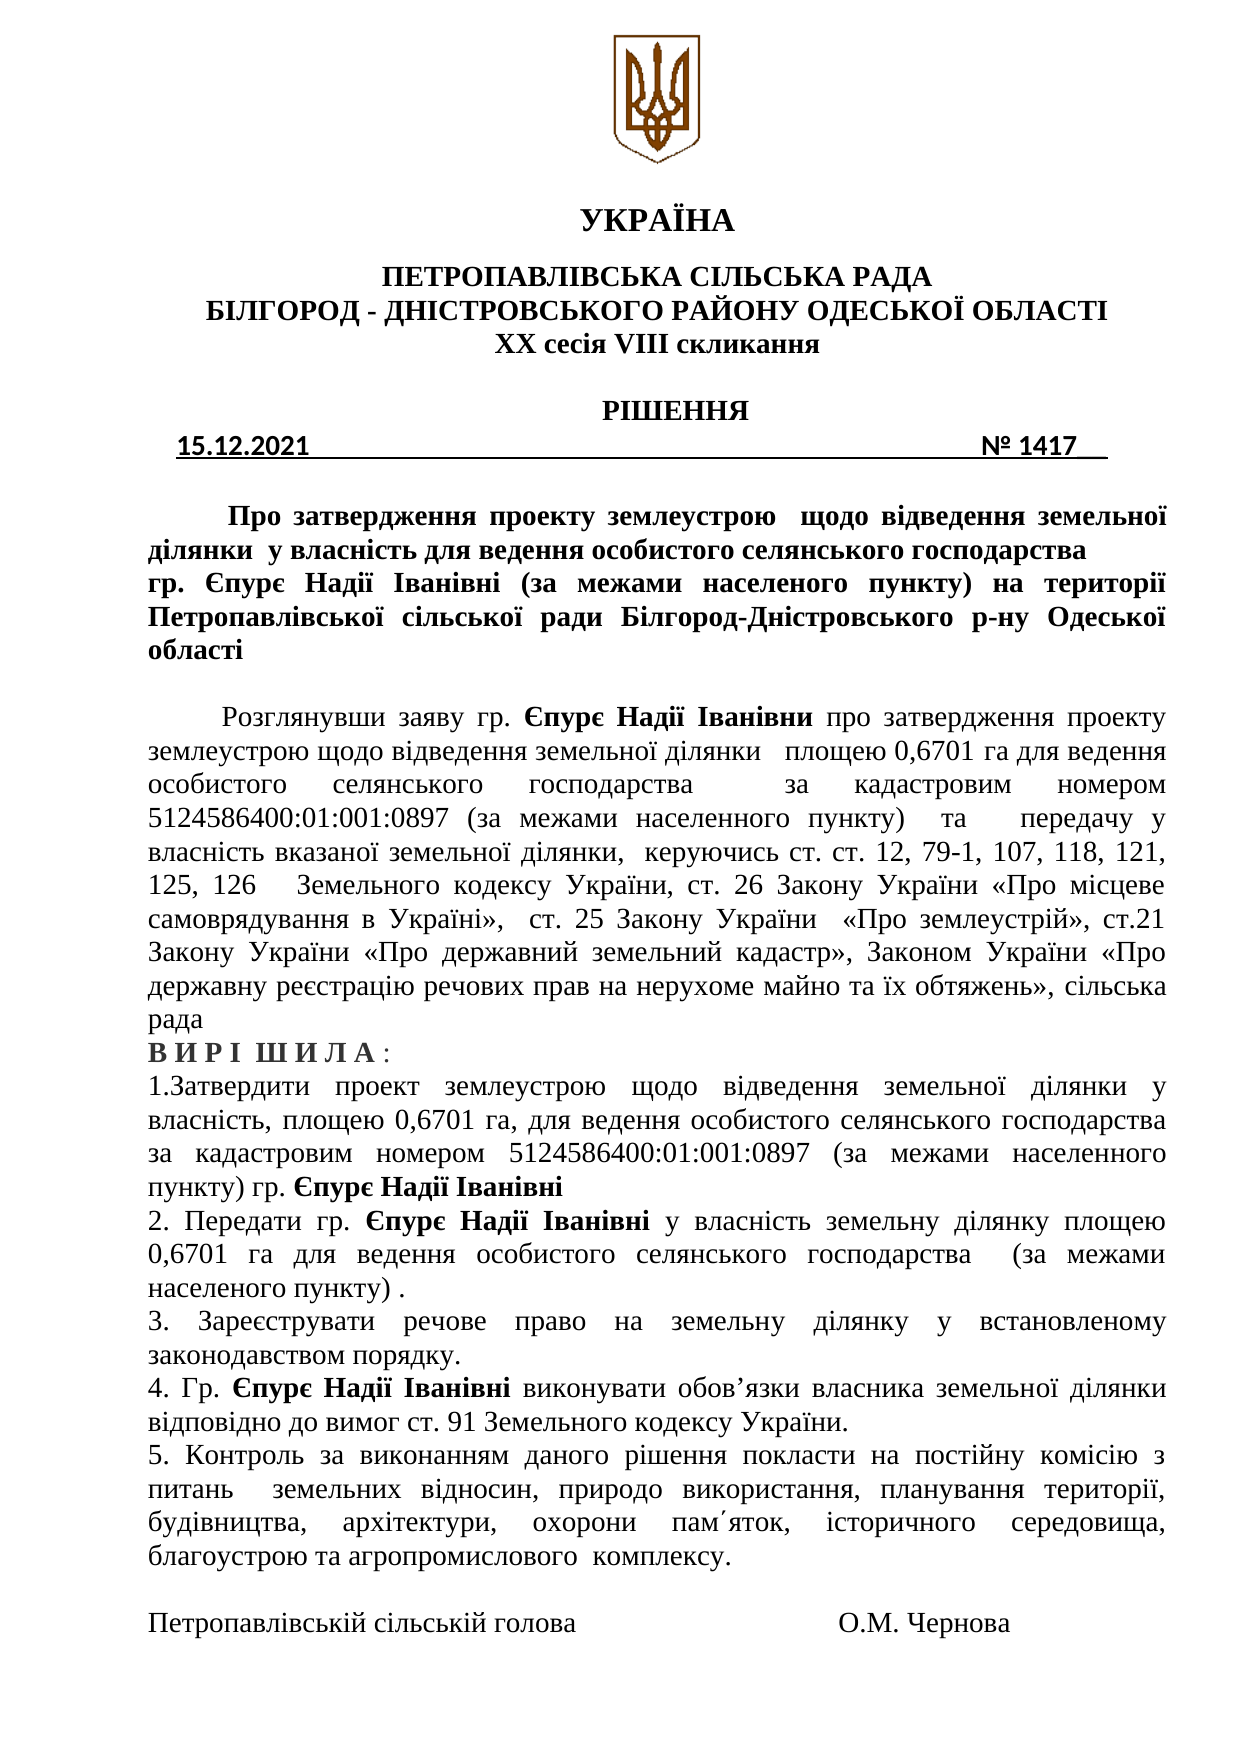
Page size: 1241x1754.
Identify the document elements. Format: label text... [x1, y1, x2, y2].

text гр. Єпурє Надії Іванівні (за межами населеного пункту) на території Петропавлівської сільської ради Білгород-Дністровського р-ну Одеської області [148, 565, 1167, 666]
text 2. Передати гр. Єпурє Надії Іванівні у власність земельну ділянку площею 0,6701 га для ведення особистого селянського господарства (за межами населеного пункту) . [148, 1203, 1167, 1303]
text В И Р І Ш И Л А : [148, 1035, 1167, 1068]
text ПЕТРОПАВЛІВСЬКА СІЛЬСЬКА РАДА [148, 259, 1167, 293]
text 3. Зареєструвати речове право на земельну ділянку у встановленому законодавством порядку. [148, 1303, 1167, 1370]
text Про затвердження проекту землеустрою щодо відведення земельної ділянки у власність для ведення особистого селянського господарства [148, 498, 1167, 565]
text 1.Затвердити проект землеустрою щодо відведення земельної ділянки у власність, площею 0,6701 га, для ведення особистого селянського господарства за кадастровим номером 5124586400:01:001:0897 (за межами населенного пункту) гр. Єпурє Надії Іванівні [148, 1068, 1167, 1203]
text БІЛГОРОД - ДНІСТРОВСЬКОГО РАЙОНУ ОДЕСЬКОЇ ОБЛАСТІ [148, 293, 1167, 326]
text ХХ сесія VІІІ скликання [148, 326, 1167, 360]
text 15.12.2021 № 1417__ [103, 427, 1167, 463]
text УКРАЇНА [148, 200, 1167, 238]
text Петропавлівській сільській голова О.М. Чернова [148, 1605, 1167, 1639]
text Розглянувши заяву гр. Єпурє Надії Іванівни про затвердження проекту землеустрою щодо відведення земельної ділянки площею 0,6701 га для ведення особистого селянського господарства за кадастровим номером 5124586400:01:001:0897 (за межами населенного пункту) та передачу у власність вказаної земельної ділянки, керуючись ст. ст. 12, 79-1, 107, 118, 121, 125, 126 Земельного кодексу України, ст. 26 Закону України «Про місцеве самоврядування в Україні», ст. 25 Закону України «Про землеустрій», ст.21 Закону України «Про державний земельний кадастр», Законом України «Про державну реєстрацію речових прав на нерухоме майно та їх обтяжень», сільська рада [148, 699, 1167, 1035]
text 5. Контроль за виконанням даного рішення покласти на постійну комісію з питань земельних відносин, природо використання, планування території, будівництва, архітектури, охорони пам´яток, історичного середовища, благоустрою та агропромислового комплексу. [148, 1437, 1167, 1572]
text РІШЕННЯ [148, 393, 1167, 427]
text 4. Гр. Єпурє Надії Іванівні виконувати обов’язки власника земельної ділянки відповідно до вимог ст. 91 Земельного кодексу України. [148, 1370, 1167, 1437]
picture [605, 27, 709, 171]
